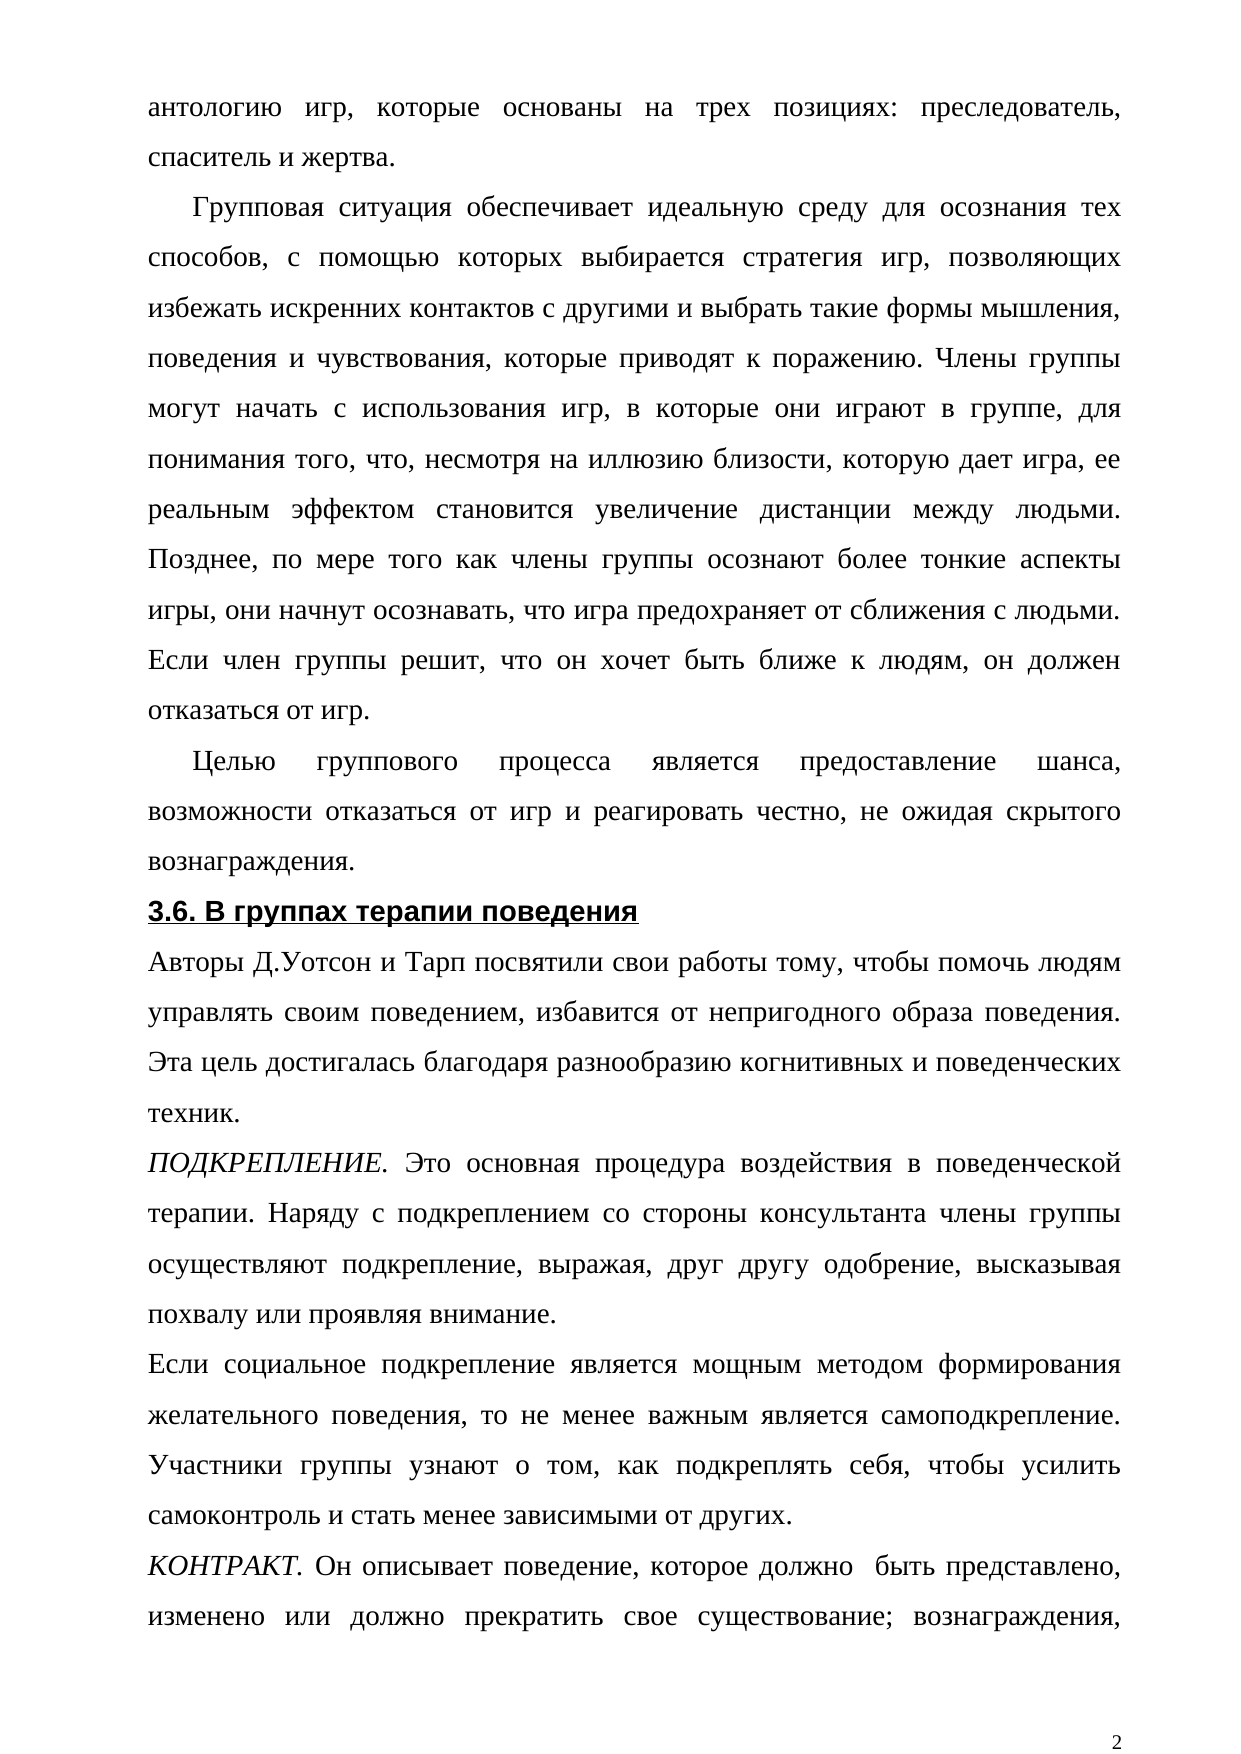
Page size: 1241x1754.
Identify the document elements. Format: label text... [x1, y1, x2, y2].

text Групповая ситуация обеспечивает идеальную среду для осознания тех способов, с помощью которых выбирается стратегия игр, позволяющих избежать искренних контактов с другими и выбрать такие формы мышления, поведения и чувствования, которые приводят к поражению. Члены группы могут начать с использования игр, в которые они играют в группе, для понимания того, что, несмотря на иллюзию близости, которую дает игра, ее реальным эффектом становится увеличение дистанции между людьми. Позднее, по мере того как члены группы осознают более тонкие аспекты игры, они начнут осознавать, что игра предохраняет от сближения с людьми. Если член группы решит, что он хочет быть ближе к людям, он должен отказаться от игр. [148, 189, 1122, 726]
text Если социальное подкрепление является мощным методом формирования желательного поведения, то не менее важным является самоподкрепление. Участники группы узнают о том, как подкреплять себя, чтобы усилить самоконтроль и стать менее зависимыми от других. [148, 1346, 1122, 1531]
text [148, 1548, 1122, 1632]
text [148, 89, 1122, 172]
text ПОДКРЕПЛЕНИЕ. Это основная процедура воздействия в поведенческой терапии. Наряду с подкреплением со стороны консультанта члены группы осуществляют подкрепление, выражая, друг другу одобрение, высказывая похвалу или проявляя внимание. [148, 1145, 1122, 1330]
text Авторы Д.Уотсон и Тарп посвятили свои работы тому, чтобы помочь людям управлять своим поведением, избавится от непригодного образа поведения. Эта цель достигалась благодаря разнообразию когнитивных и поведенческих техник. [148, 944, 1122, 1128]
text 3.6. В группах терапии поведения [148, 894, 1122, 927]
text Целью группового процесса является предоставление шанса, возможности отказаться от игр и реагировать честно, не ожидая скрытого вознаграждения. [148, 743, 1122, 877]
